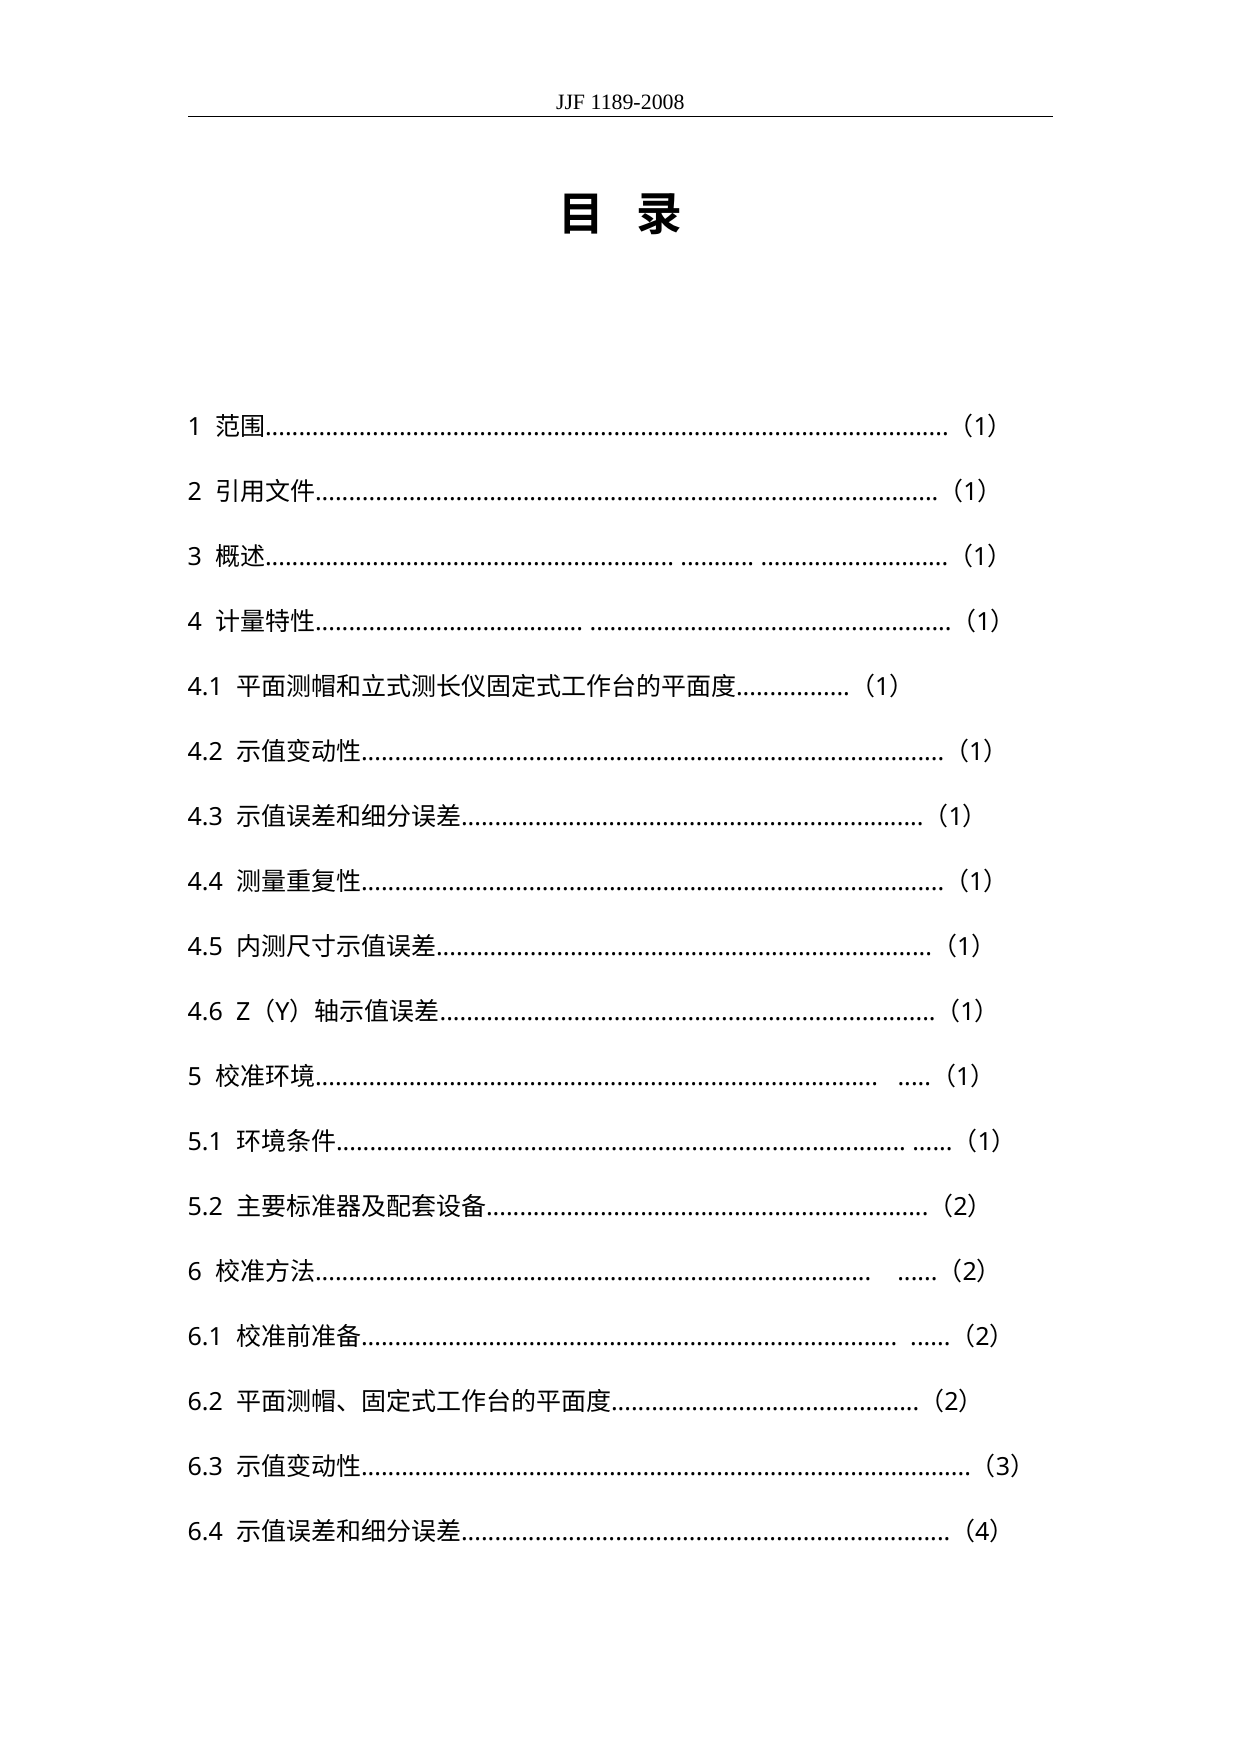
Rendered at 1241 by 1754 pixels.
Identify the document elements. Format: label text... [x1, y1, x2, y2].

text 6.1 校准前准备................................................................................ ......（2） [187, 1302, 1053, 1367]
text 2 引用文件.............................................................................................（1） [187, 457, 1053, 522]
text 4.2 示值变动性.......................................................................................（1） [187, 717, 1053, 782]
text 5.1 环境条件..................................................................................... ......（1） [187, 1107, 1053, 1172]
text 6 校准方法................................................................................... ......（2） [187, 1237, 1053, 1302]
text 6.4 示值误差和细分误差.........................................................................（4） [187, 1497, 1053, 1562]
text 6.2 平面测帽、固定式工作台的平面度..............................................（2） [187, 1367, 1053, 1432]
text 5.2 主要标准器及配套设备..................................................................（2） [187, 1172, 1053, 1237]
text 4.1 平面测帽和立式测长仪固定式工作台的平面度.................（1） [187, 652, 1053, 717]
text 3 概述............................................................. ........... ............................（1） [187, 522, 1053, 587]
text 4.3 示值误差和细分误差.....................................................................（1） [187, 782, 1053, 847]
text 5 校准环境.................................................................................... .....（1） [187, 1042, 1053, 1107]
text 6.3 示值变动性...........................................................................................（3） [187, 1432, 1053, 1497]
text 1 范围......................................................................................................（1） [187, 392, 1053, 457]
text 目 录 [187, 162, 1053, 259]
text 4.5 内测尺寸示值误差..........................................................................（1） [187, 912, 1053, 977]
text 4.6 Z（Y）轴示值误差..........................................................................（1） [187, 977, 1053, 1042]
text 4.4 测量重复性.......................................................................................（1） [187, 847, 1053, 912]
text 4 计量特性........................................ ......................................................（1） [187, 587, 1053, 652]
